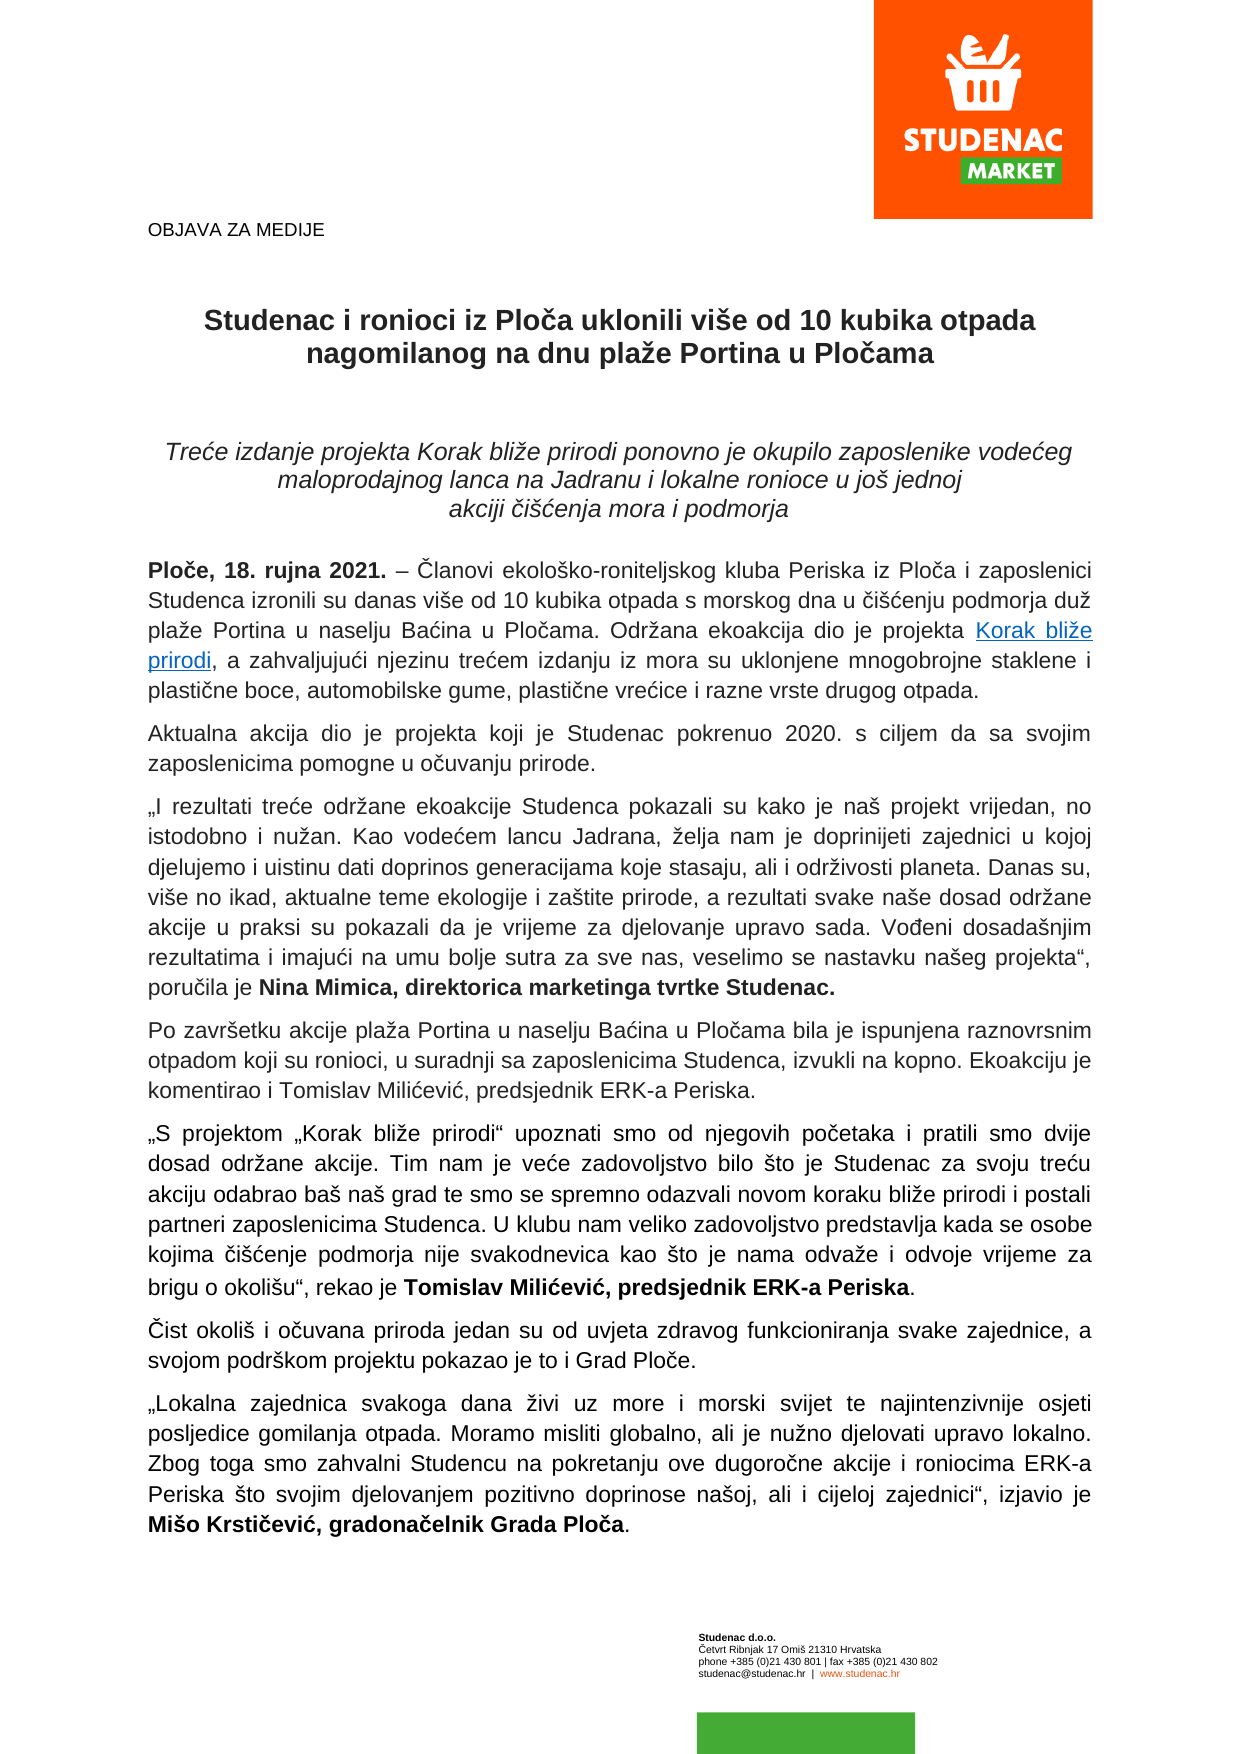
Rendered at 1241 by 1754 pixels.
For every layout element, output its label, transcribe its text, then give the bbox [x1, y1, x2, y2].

text Ploče, 18. rujna 2021. – Članovi ekološko-roniteljskog kluba Periska iz Ploča i zaposlenici Studenca izronili su danas više od 10 kubika otpada s morskog dna u čišćenju podmorja duž plaže Portina u naselju Baćina u Pločama. Održana ekoakcija dio je projekta Korak bliže prirodi, a zahvaljujući njezinu trećem izdanju iz mora su uklonjene mnogobrojne staklene i plastične boce, automobilske gume, plastične vrećice i razne vrste drugog otpada. [148, 557, 1093, 704]
picture [873, 0, 1093, 219]
text „S projektom „Korak bliže prirodi“ upoznati smo od njegovih početaka i pratili smo dvije dosad održane akcije. Tim nam je veće zadovoljstvo bilo što je Studenac za svoju treću akciju odabrao baš naš grad te smo se spremno odazvali novom koraku bliže prirodi i postali partneri zaposlenicima Studenca. U klubu nam veliko zadovoljstvo predstavlja kada se osobe kojima čišćenje podmorja nije svakodnevica kao što je nama odvaže i odvoje vrijeme za brigu o okolišu“, rekao je Tomislav Milićević, predsjednik ERK-a Periska. [148, 1120, 1093, 1300]
text Treće izdanje projekta Korak bliže prirodi ponovno je okupilo zaposlenike vodećeg maloprodajnog lanca na Jadranu i lokalne ronioce u još jednoj [148, 437, 1093, 494]
text Po završetku akcije plaža Portina u naselju Baćina u Pločama bila je ispunjena raznovrsnim otpadom koji su ronioci, u suradnji sa zaposlenicima Studenca, izvukli na kopno. Ekoakciju je komentirao i Tomislav Milićević, predsjednik ERK-a Periska. [148, 1017, 1093, 1104]
text Studenac i ronioci iz Ploča uklonili više od 10 kubika otpada nagomilanog na dnu plaže Portina u Pločama [148, 303, 1093, 370]
text akciji čišćenja mora i podmorja [148, 494, 1093, 523]
text Aktualna akcija dio je projekta koji je Studenac pokrenuo 2020. s ciljem da sa svojim zaposlenicima pomogne u očuvanju prirode. [148, 720, 1093, 777]
text „I rezultati treće održane ekoakcije Studenca pokazali su kako je naš projekt vrijedan, no istodobno i nužan. Kao vodećem lancu Jadrana, želja nam je doprinijeti zajednici u kojoj djelujemo i uistinu dati doprinos generacijama koje stasaju, ali i održivosti planeta. Danas su, više no ikad, aktualne teme ekologije i zaštite prirode, a rezultati svake naše dosad održane akcije u praksi su pokazali da je vrijeme za djelovanje upravo sada. Vođeni dosadašnjim rezultatima i imajući na umu bolje sutra za sve nas, veselimo se nastavku našeg projekta“, poručila je Nina Mimica, direktorica marketinga tvrtke Studenac. [148, 793, 1093, 1001]
text „Lokalna zajednica svakoga dana živi uz more i morski svijet te najintenzivnije osjeti posljedice gomilanja otpada. Moramo misliti globalno, ali je nužno djelovati upravo lokalno. Zbog toga smo zahvalni Studencu na pokretanju ove dugoročne akcije i roniocima ERK-a Periska što svojim djelovanjem pozitivno doprinose našoj, ali i cijeloj zajednici“, izjavio je Mišo Krstičević, gradonačelnik Grada Ploča. [148, 1390, 1093, 1537]
text Čist okoliš i očuvana priroda jedan su od uvjeta zdravog funkcioniranja svake zajednice, a svojom podrškom projektu pokazao je to i Grad Ploče. [148, 1317, 1093, 1374]
